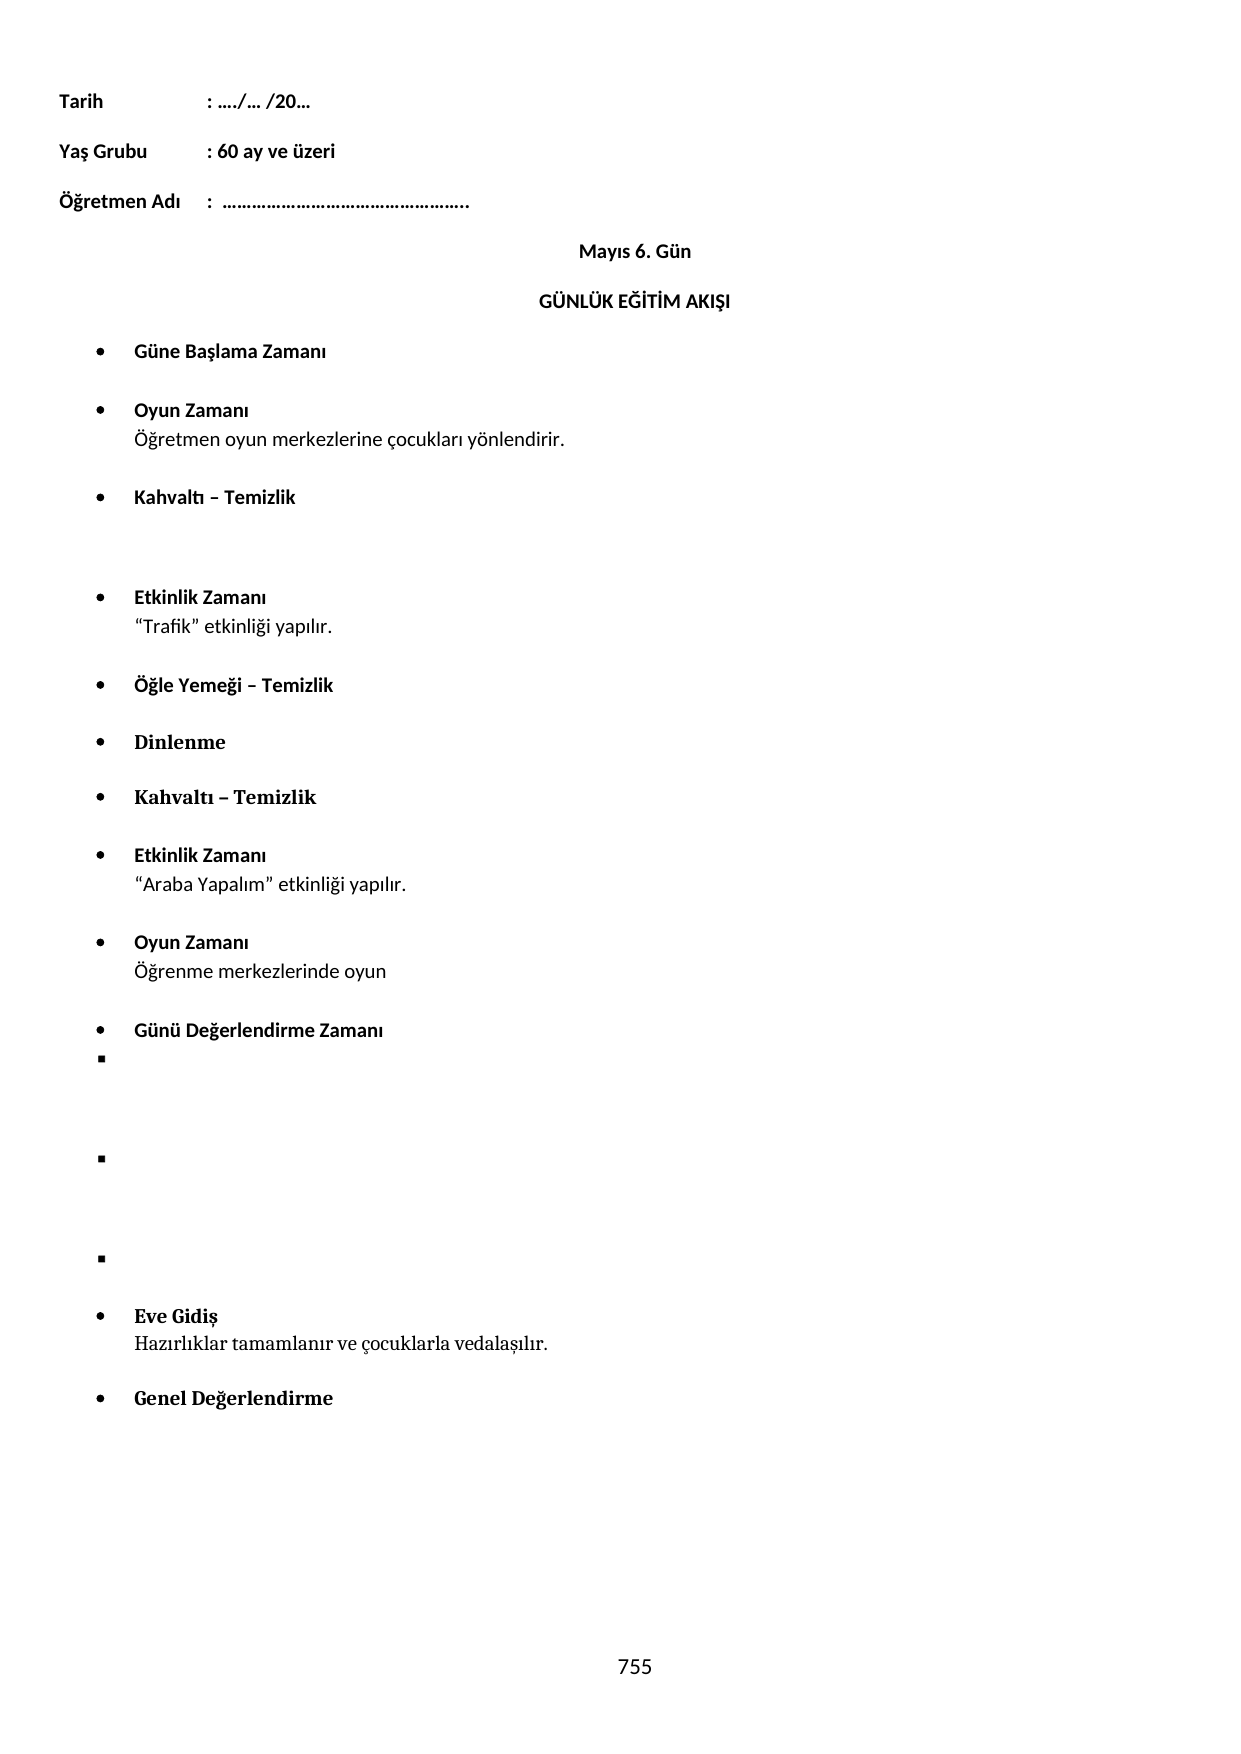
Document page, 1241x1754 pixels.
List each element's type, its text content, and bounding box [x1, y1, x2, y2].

list Etkinlik Zamanı [97, 842, 1211, 867]
list “Araba Yapalım” etkinliği yapılır. [134, 871, 1211, 897]
text Öğretmen Adı : ………………………………………….. [59, 189, 1211, 214]
list Genel Değerlendirme [97, 1387, 1211, 1411]
text GÜNLÜK EĞİTİM AKIŞI [59, 289, 1211, 314]
list Kahvaltı – Temizlik [97, 484, 1211, 510]
list Oyun Zamanı [97, 929, 1211, 955]
text Tarih : …./… /20… [59, 89, 1211, 114]
list Hazırlıklar tamamlanır ve çocuklarla vedalaşılır. [134, 1332, 1211, 1356]
list Güne Başlama Zamanı [97, 339, 1211, 364]
list Dinlenme [97, 730, 1211, 754]
list Etkinlik Zamanı [97, 584, 1211, 610]
list Öğle Yemeği – Temizlik [97, 672, 1211, 697]
list Öğretmen oyun merkezlerine çocukları yönlendirir. [134, 426, 1211, 452]
list Öğrenme merkezlerinde oyun [134, 959, 1211, 984]
text Mayıs 6. Gün [59, 239, 1211, 264]
list “Trafik” etkinliği yapılır. [134, 614, 1211, 639]
text Yaş Grubu : 60 ay ve üzeri [59, 139, 1211, 164]
list Eve Gidiş [97, 1304, 1211, 1328]
list Oyun Zamanı [97, 397, 1211, 422]
list Kahvaltı – Temizlik [97, 785, 1211, 809]
list Günü Değerlendirme Zamanı [97, 1017, 1211, 1042]
